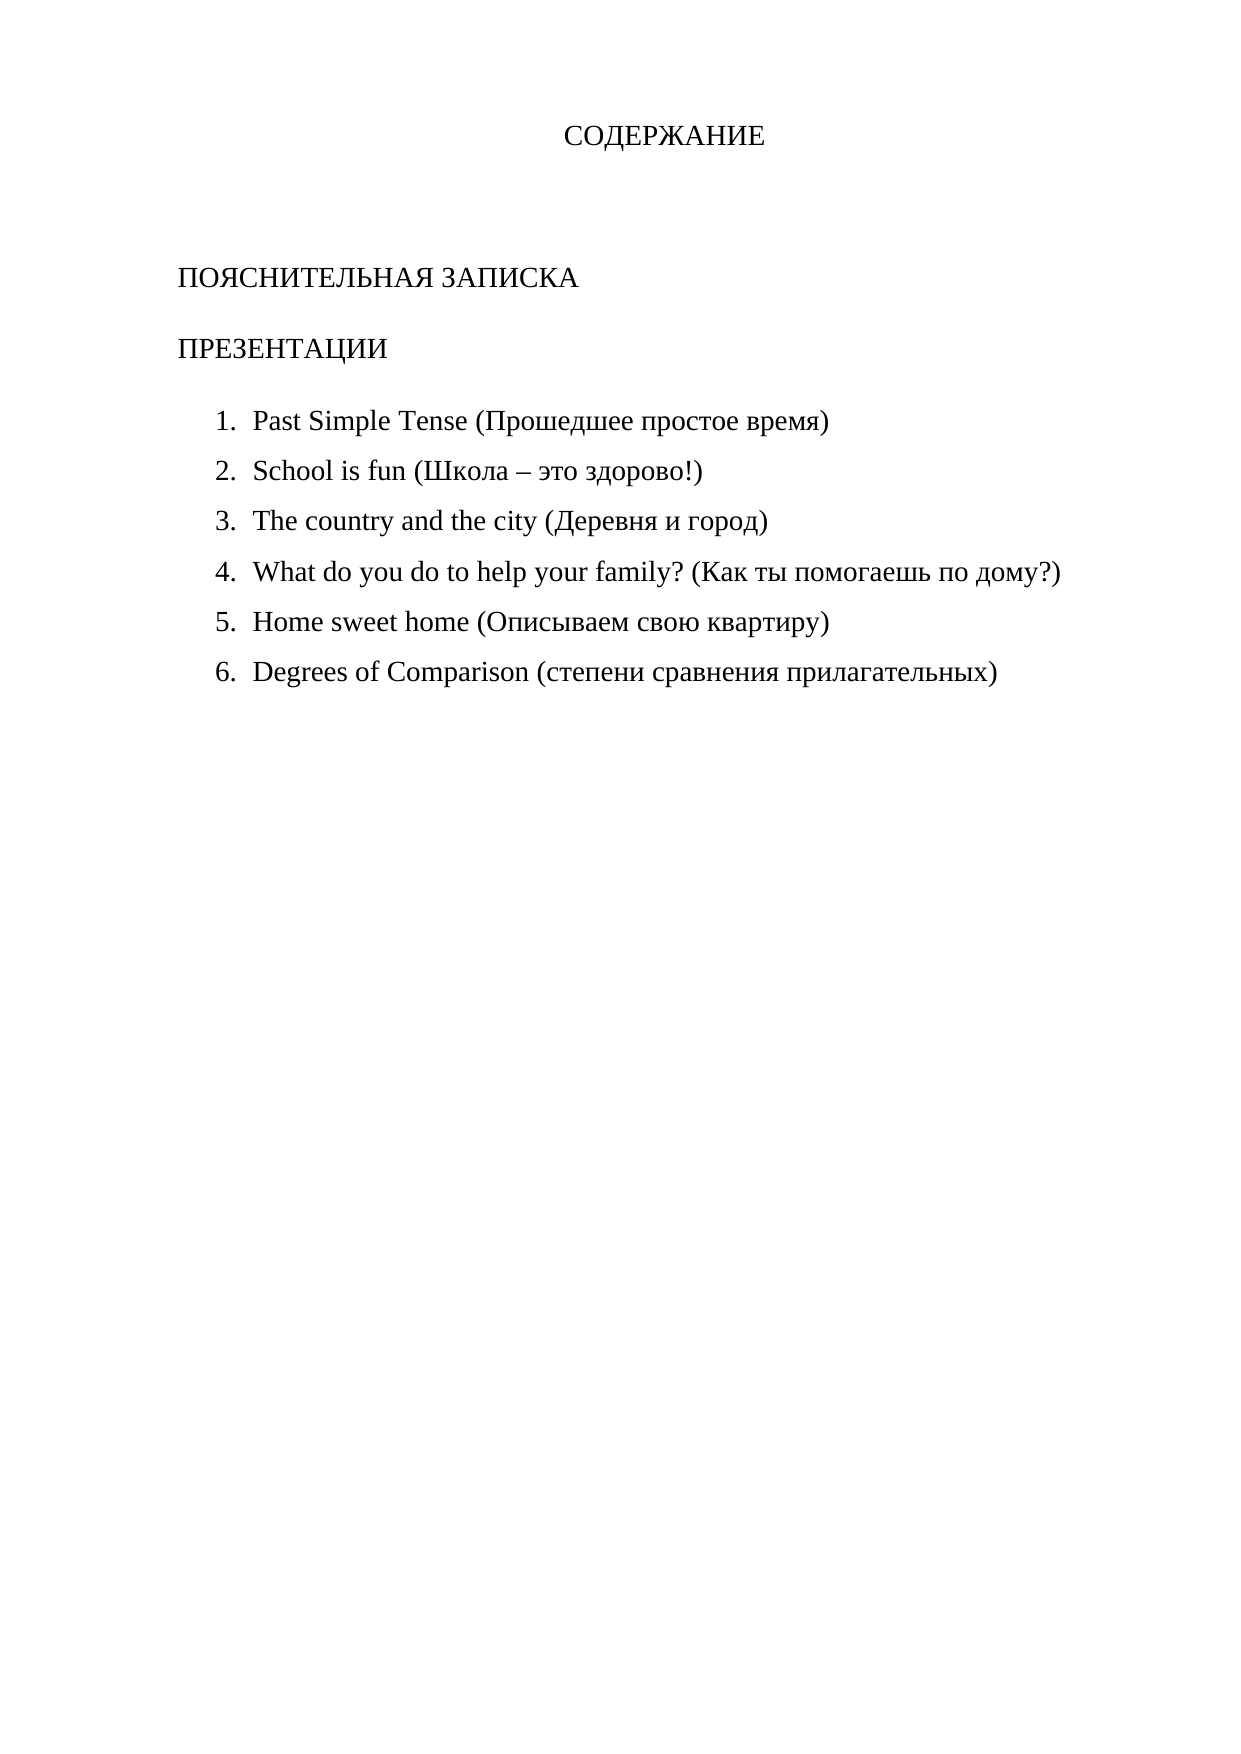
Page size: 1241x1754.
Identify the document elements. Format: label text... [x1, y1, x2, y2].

text СОДЕРЖАНИЕ [177, 118, 1152, 152]
list What do you do to help your family? (Как ты помогаешь по дому?) [215, 554, 1152, 587]
list Degrees of Comparison (степени сравнения прилагательных) [215, 654, 1152, 688]
list Home sweet home (Описываем свою квартиру) [215, 604, 1152, 637]
list School is fun (Школа – это здорово!) [215, 453, 1152, 487]
list The country and the city (Деревня и город) [215, 503, 1152, 537]
text ПРЕЗЕНТАЦИИ [177, 332, 1152, 365]
list Past Simple Tense (Прошедшее простое время) [215, 403, 1152, 436]
text ПОЯСНИТЕЛЬНАЯ ЗАПИСКА [177, 260, 1152, 294]
